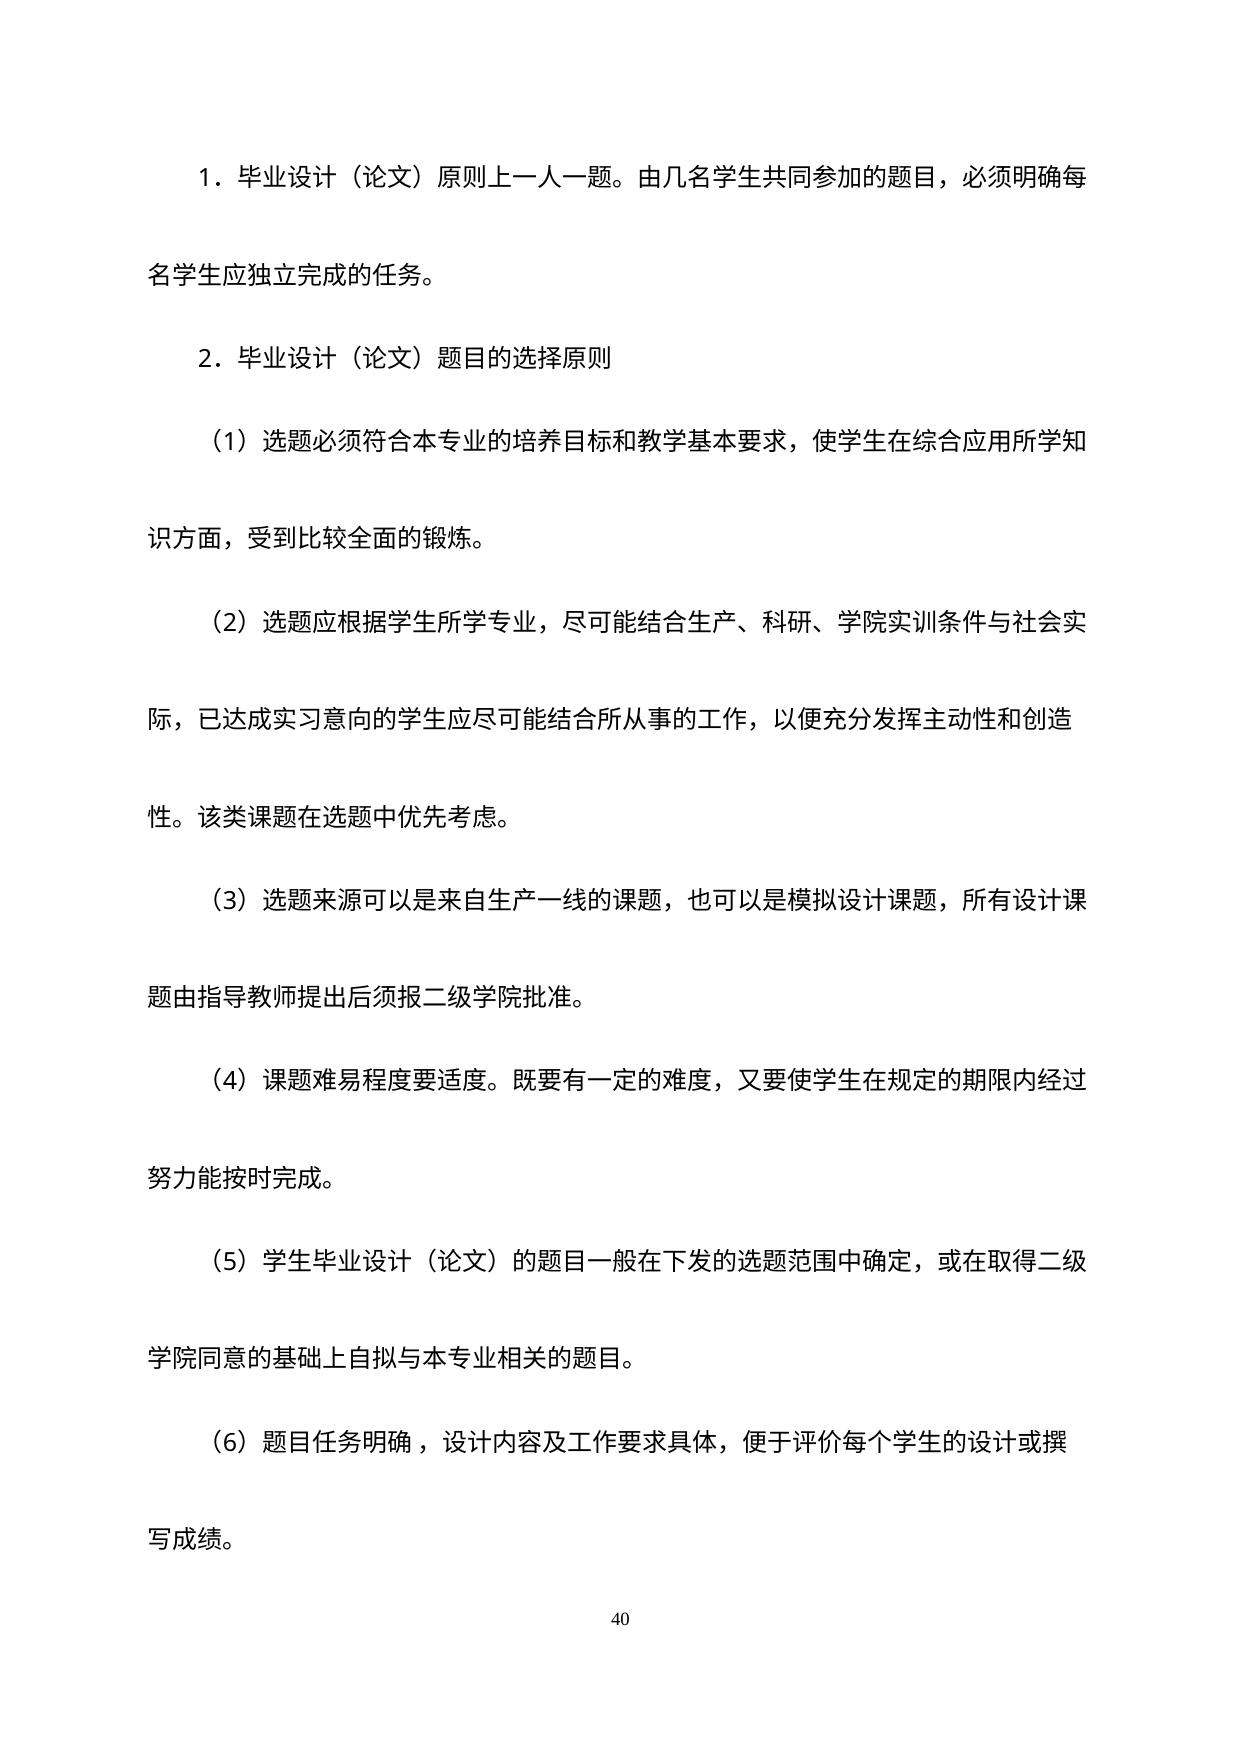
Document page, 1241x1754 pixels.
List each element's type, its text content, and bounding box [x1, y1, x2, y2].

text 2．毕业设计（论文）题目的选择原则 [148, 324, 1092, 389]
text （5）学生毕业设计（论文）的题目一般在下发的选题范围中确定，或在取得二级学院同意的基础上自拟与本专业相关的题目。 [148, 1227, 1092, 1389]
text 1．毕业设计（论文）原则上一人一题。由几名学生共同参加的题目，必须明确每名学生应独立完成的任务。 [148, 143, 1092, 306]
text （3）选题来源可以是来自生产一线的课题，也可以是模拟设计课题，所有设计课题由指导教师提出后须报二级学院批准。 [148, 866, 1092, 1028]
text （6）题目任务明确 ，设计内容及工作要求具体，便于评价每个学生的设计或撰写成绩。 [148, 1408, 1092, 1570]
text （1）选题必须符合本专业的培养目标和教学基本要求，使学生在综合应用所学知识方面，受到比较全面的锻炼。 [148, 407, 1092, 569]
text （2）选题应根据学生所学专业，尽可能结合生产、科研、学院实训条件与社会实际，已达成实习意向的学生应尽可能结合所从事的工作，以便充分发挥主动性和创造性。该类课题在选题中优先考虑。 [148, 588, 1092, 848]
text （4）课题难易程度要适度。既要有一定的难度，又要使学生在规定的期限内经过努力能按时完成。 [148, 1046, 1092, 1209]
